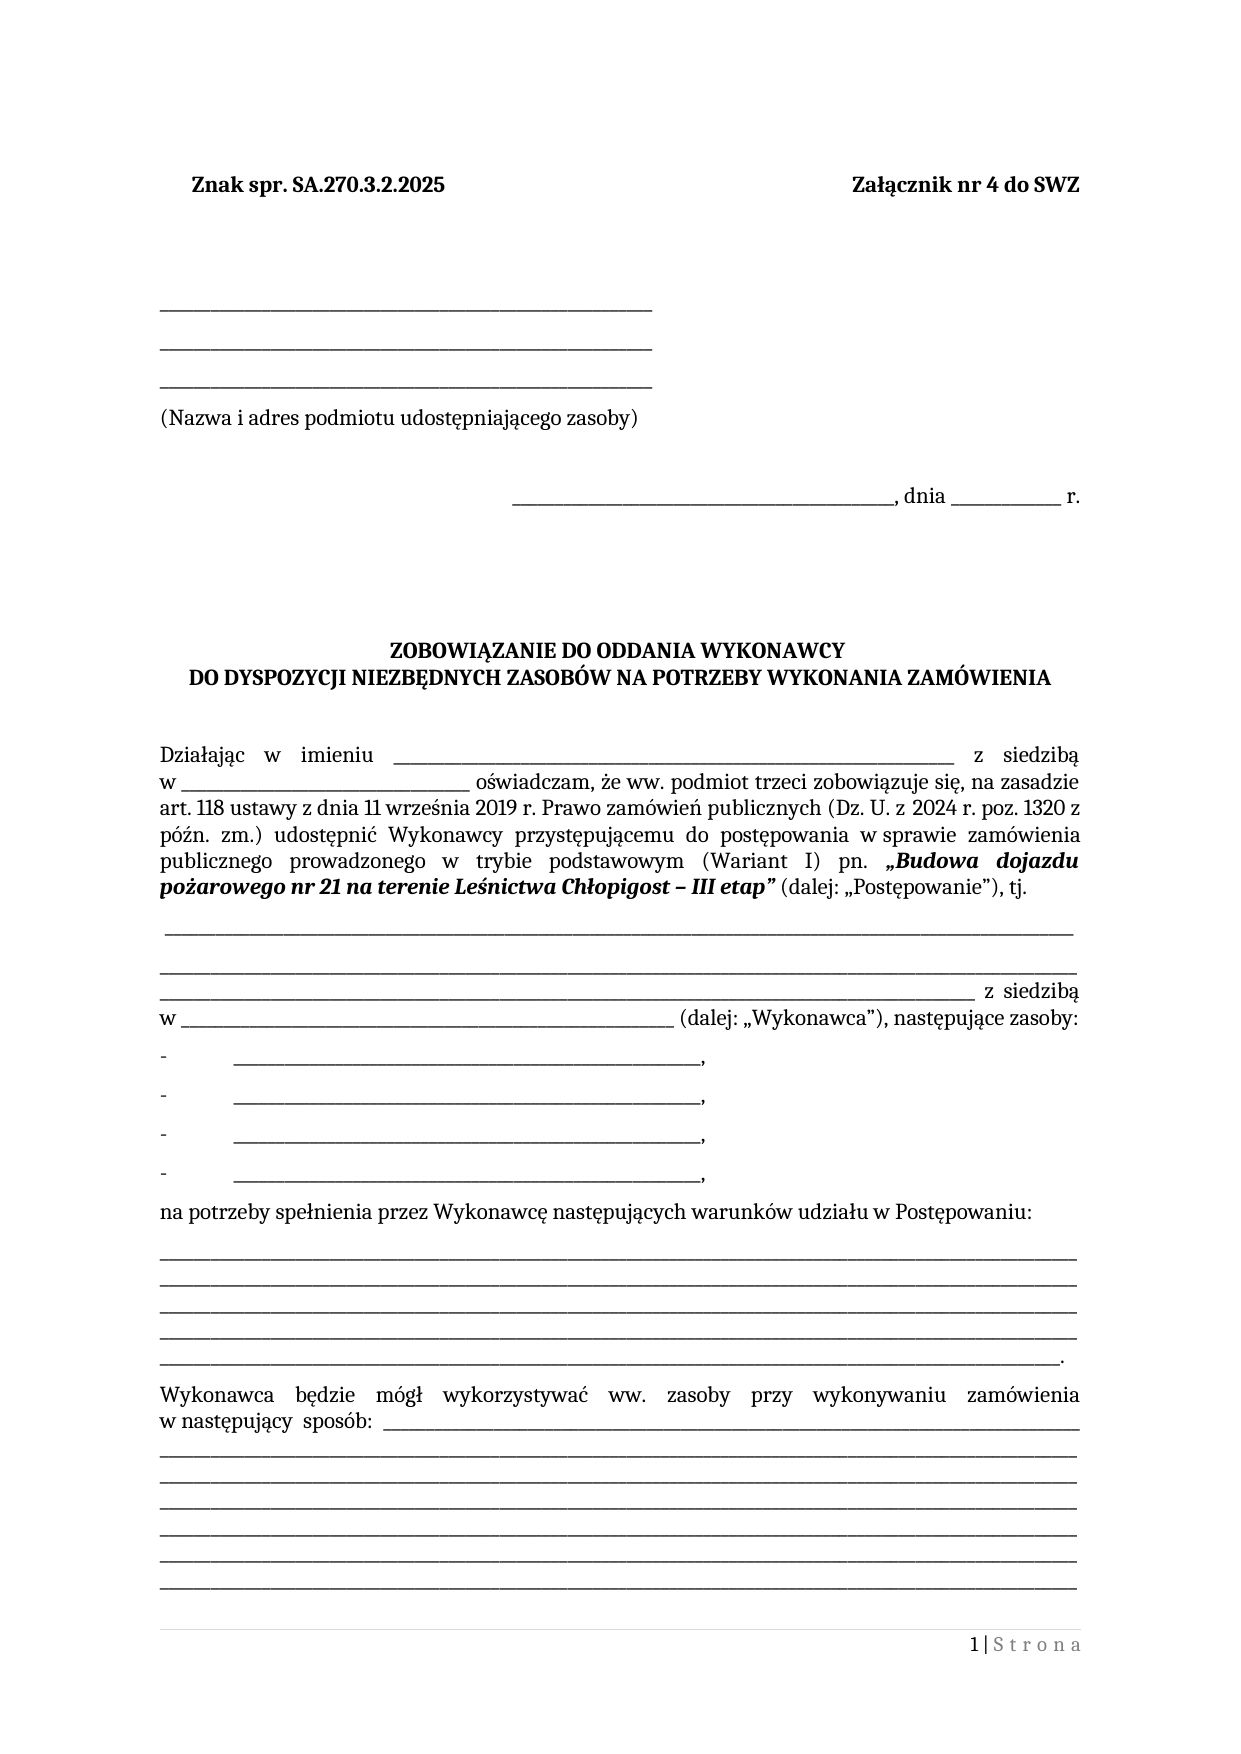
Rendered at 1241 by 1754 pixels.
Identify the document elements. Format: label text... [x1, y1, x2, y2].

text __________________________________________________________ [159, 366, 1081, 393]
text - _______________________________________________________, [159, 1043, 1081, 1070]
text ___________________________________________________________________________________________________________ [159, 913, 1081, 939]
text _____________________________________________, dnia _____________ r. [159, 483, 1081, 509]
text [159, 1382, 1081, 1593]
text na potrzeby spełnienia przez Wykonawcę następujących warunków udziału w Postępowaniu: [159, 1199, 1081, 1225]
text __________________________________________________________ [159, 288, 1081, 315]
text - _______________________________________________________, [159, 1121, 1081, 1147]
text (Nazwa i adres podmiotu udostępniającego zasoby) [159, 405, 1081, 431]
text ____________________________________________________________________________________________________________________________________________________________________________________________________________ z siedzibą w __________________________________________________________ (dalej: „Wykonawca”), następujące zasoby: [159, 952, 1081, 1031]
text Znak spr. SA.270.3.2.2025 Załącznik nr 4 do SWZ [159, 172, 1081, 198]
text __________________________________________________________________________________________________________________________________________________________________________________________________________________________________________________________________________________________________________________________________________________________________________________________________________________________________________________________________________________________________________________________________________________________. [159, 1238, 1081, 1369]
text Działając w imieniu __________________________________________________________________ z siedzibą w __________________________________ oświadczam, że ww. podmiot trzeci zobowiązuje się, na zasadzie art. 118 ustawy z dnia 11 września 2019 r. Prawo zamówień publicznych (Dz. U. z 2024 r. poz. 1320 z późn. zm.) udostępnić Wykonawcy przystępującemu do postępowania w sprawie zamówienia publicznego prowadzonego w trybie podstawowym (Wariant I) pn. „Budowa dojazdu pożarowego nr 21 na terenie Leśnictwa Chłopigost – III etap” (dalej: „Postępowanie”), tj. [159, 742, 1081, 900]
text - _______________________________________________________, [159, 1082, 1081, 1108]
text - _______________________________________________________, [159, 1160, 1081, 1186]
text ZOBOWIĄZANIE DO ODDANIA WYKONAWCY DO DYSPOZYCJI NIEZBĘDNYCH ZASOBÓW NA POTRZEBY WYKONANIA ZAMÓWIENIA [159, 638, 1081, 691]
text __________________________________________________________ [159, 327, 1081, 354]
